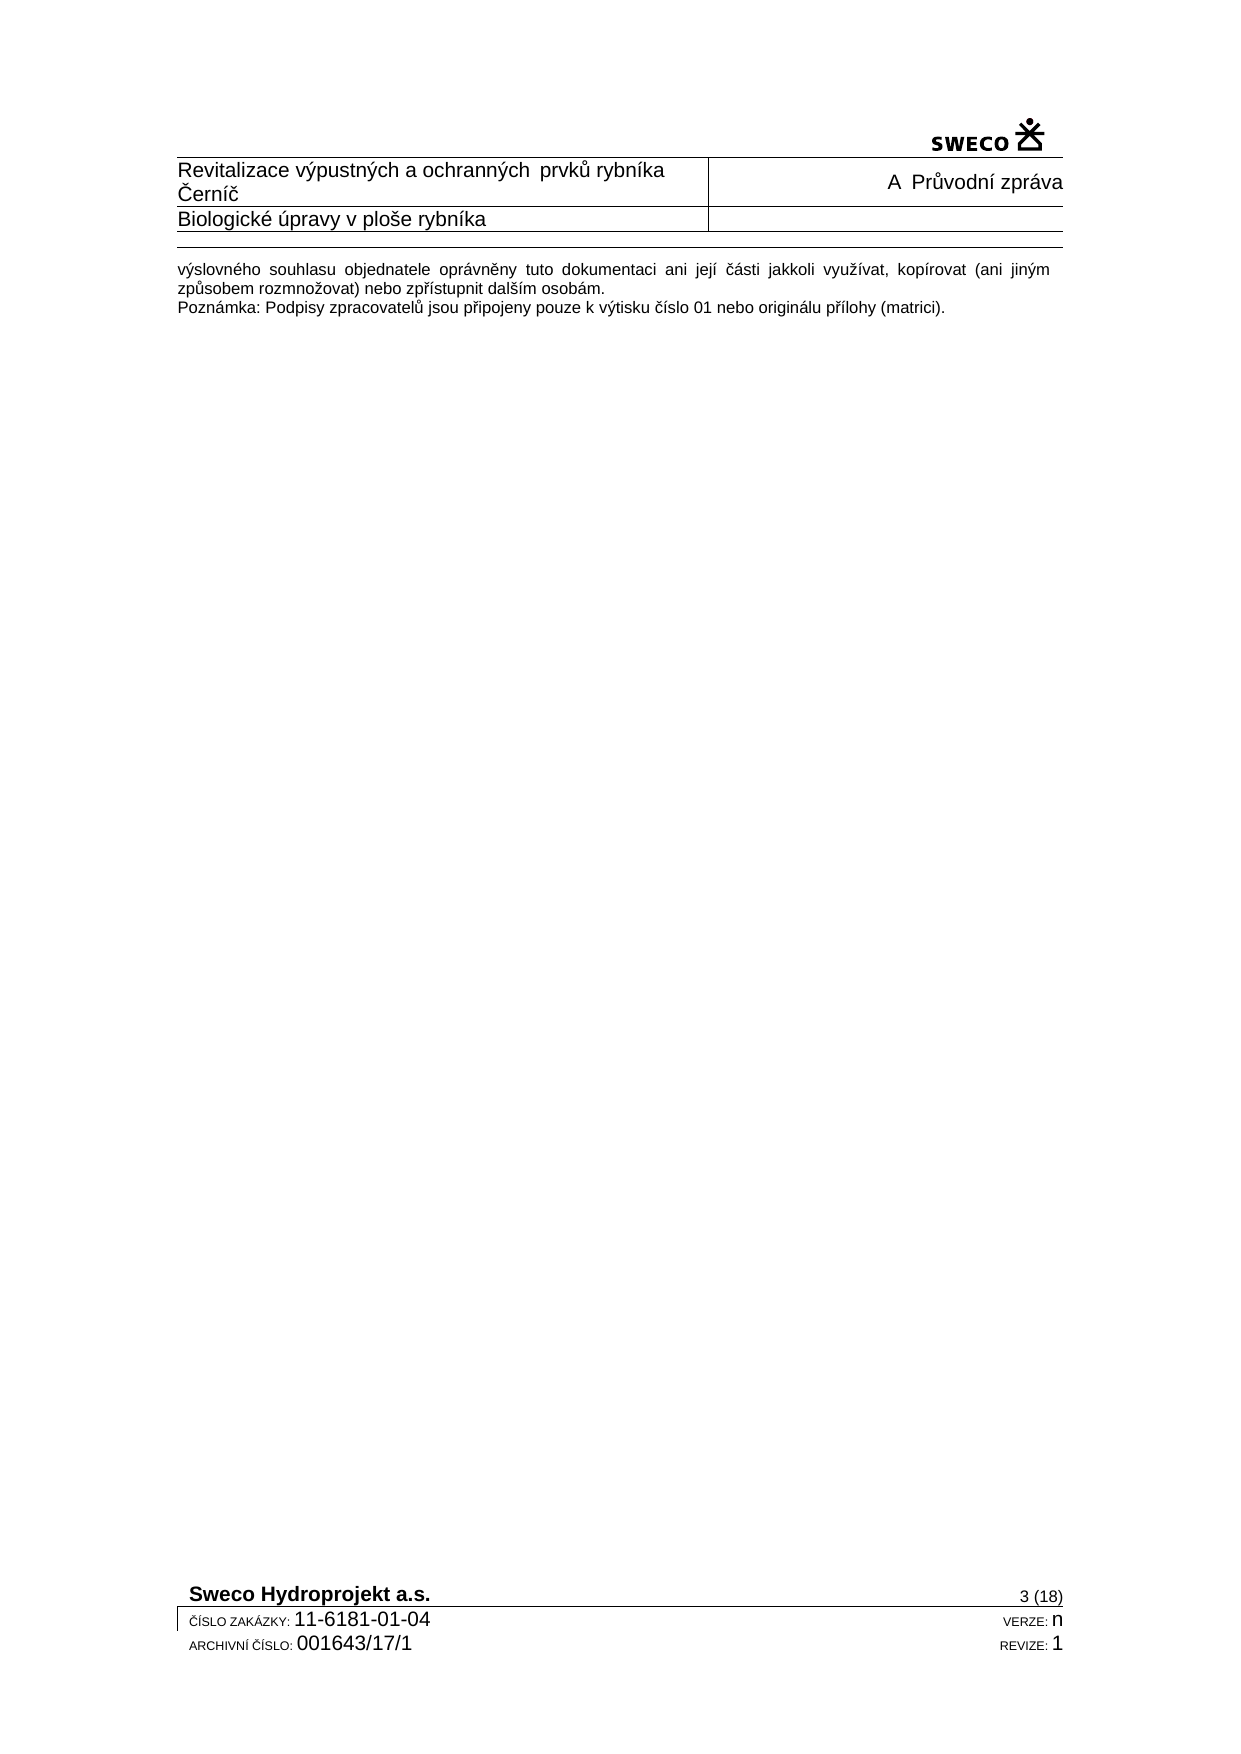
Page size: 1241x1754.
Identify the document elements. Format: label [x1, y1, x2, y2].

table_cell [177, 248, 1063, 323]
